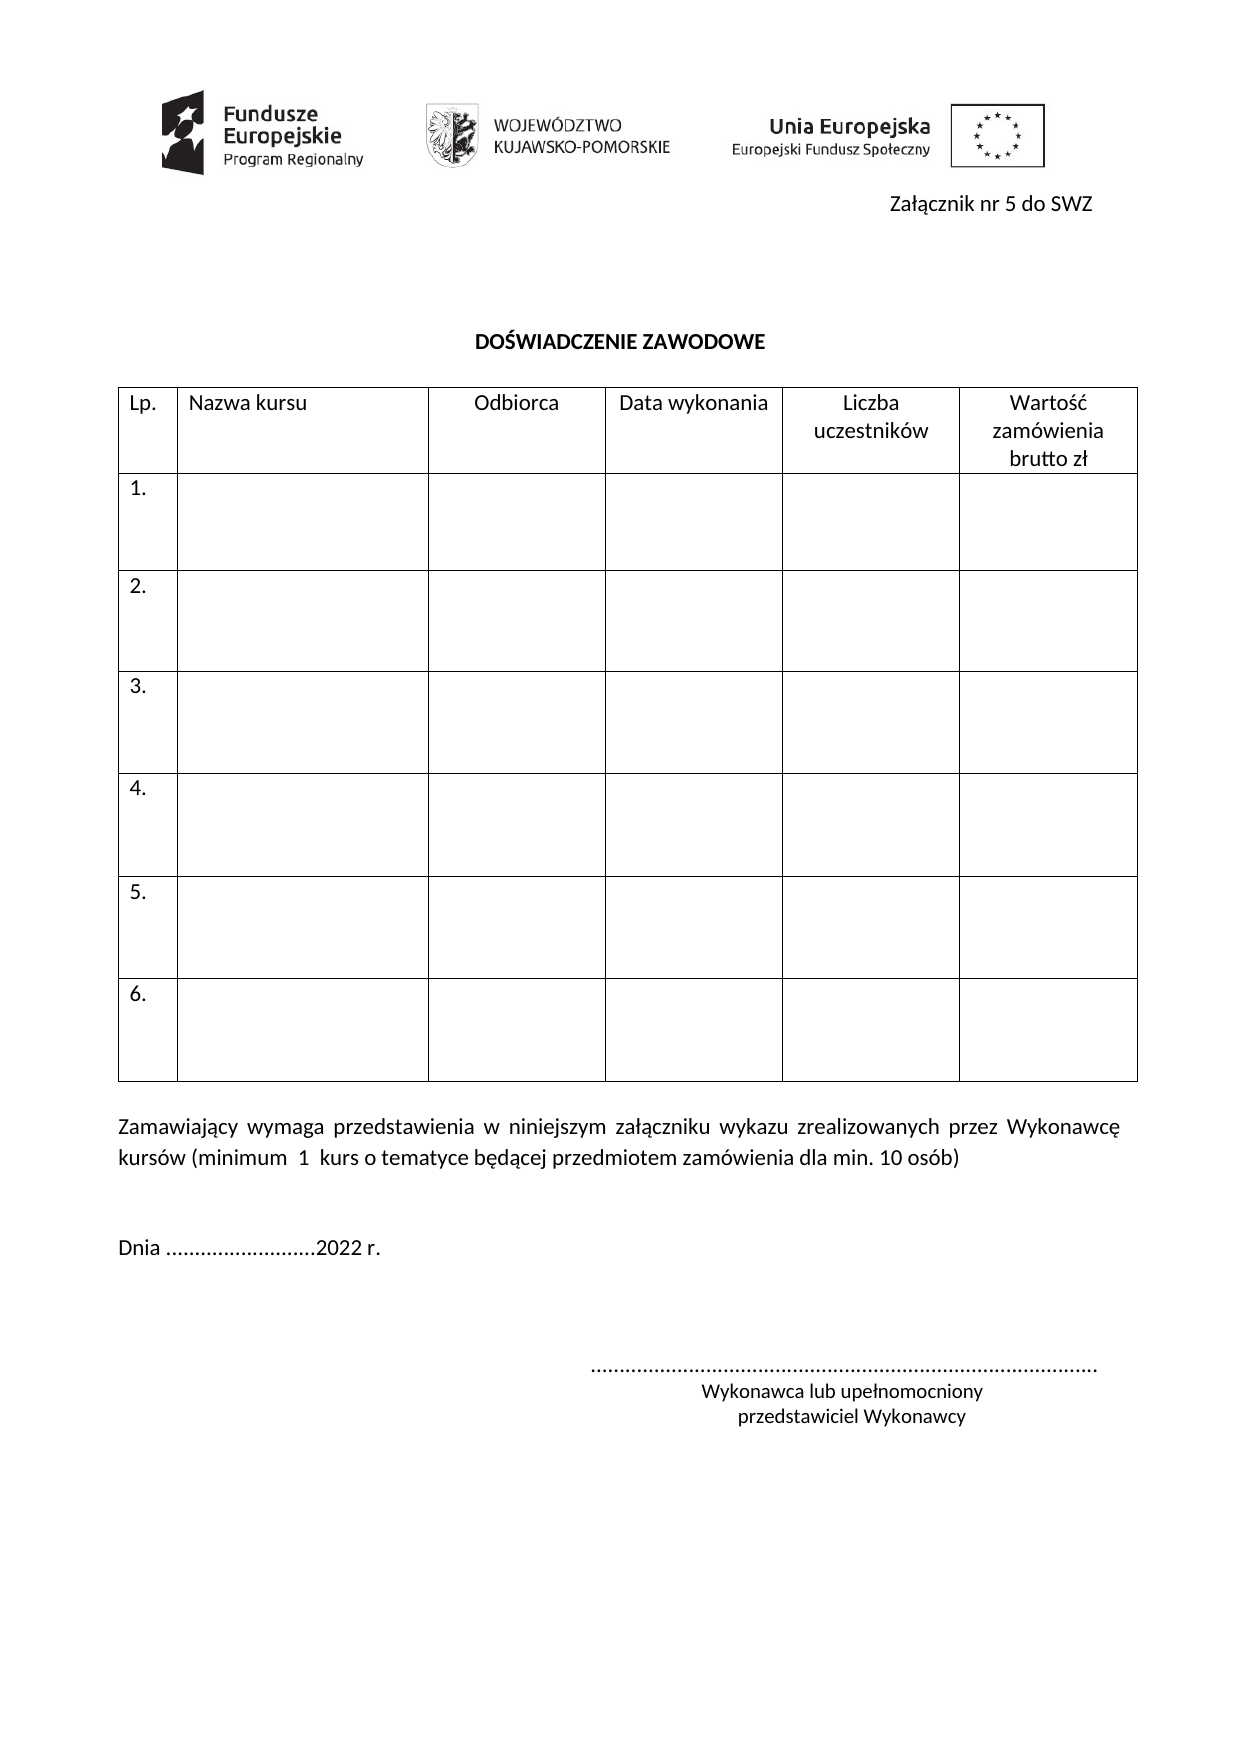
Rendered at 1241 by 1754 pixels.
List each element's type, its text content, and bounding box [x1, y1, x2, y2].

table_cell [960, 877, 1137, 978]
table_cell 6. [119, 979, 177, 1081]
table_cell [606, 672, 782, 772]
table_cell [429, 571, 605, 671]
table_cell [429, 774, 605, 876]
table_cell [429, 877, 605, 978]
text Załącznik nr 5 do SWZ [148, 189, 1093, 217]
table_cell [960, 571, 1137, 671]
text przedstawiciel Wykonawcy [634, 1403, 1122, 1429]
table_cell 4. [119, 774, 177, 876]
text DOŚWIADCZENIE ZAWODOWE [148, 327, 1093, 355]
table_cell 3. [119, 672, 177, 772]
table_cell [606, 474, 782, 570]
table_cell 1. [119, 474, 177, 570]
table_cell [960, 672, 1137, 772]
table_header Wartość zamówienia brutto zł [960, 388, 1137, 472]
table_cell [178, 877, 428, 978]
table_cell [178, 774, 428, 876]
table_cell [960, 474, 1137, 570]
table_cell [783, 672, 959, 772]
table_cell 2. [119, 571, 177, 671]
table_cell [783, 474, 959, 570]
table_cell [429, 979, 605, 1081]
text Wykonawca lub upełnomocniony [561, 1378, 1122, 1403]
text Dnia ..........................2022 r. [118, 1233, 1122, 1261]
table_header Data wykonania [606, 388, 782, 472]
table_cell [606, 774, 782, 876]
table_header Liczba uczestników [783, 388, 959, 472]
table_cell [178, 571, 428, 671]
table_cell [178, 474, 428, 570]
table_cell [606, 571, 782, 671]
table_cell [178, 979, 428, 1081]
table_cell [429, 474, 605, 570]
table_cell [960, 774, 1137, 876]
table_cell [960, 979, 1137, 1081]
table_cell [606, 877, 782, 978]
table_header Nazwa kursu [178, 388, 428, 472]
table_cell [783, 877, 959, 978]
table_cell [783, 979, 959, 1081]
table_cell [178, 672, 428, 772]
table_header Lp. [119, 388, 177, 472]
table_cell 5. [119, 877, 177, 978]
picture [147, 73, 1062, 190]
text ........................................................................................ [487, 1350, 1122, 1378]
text Zamawiający wymaga przedstawienia w niniejszym załączniku wykazu zrealizowanych przez Wykonawcę kursów (minimum 1 kurs o tematyce będącej przedmiotem zamówienia dla min. 10 osób) [118, 1112, 1122, 1171]
table_cell [429, 672, 605, 772]
table_cell [606, 979, 782, 1081]
table_header Odbiorca [429, 388, 605, 472]
table_cell [783, 571, 959, 671]
table_cell [783, 774, 959, 876]
